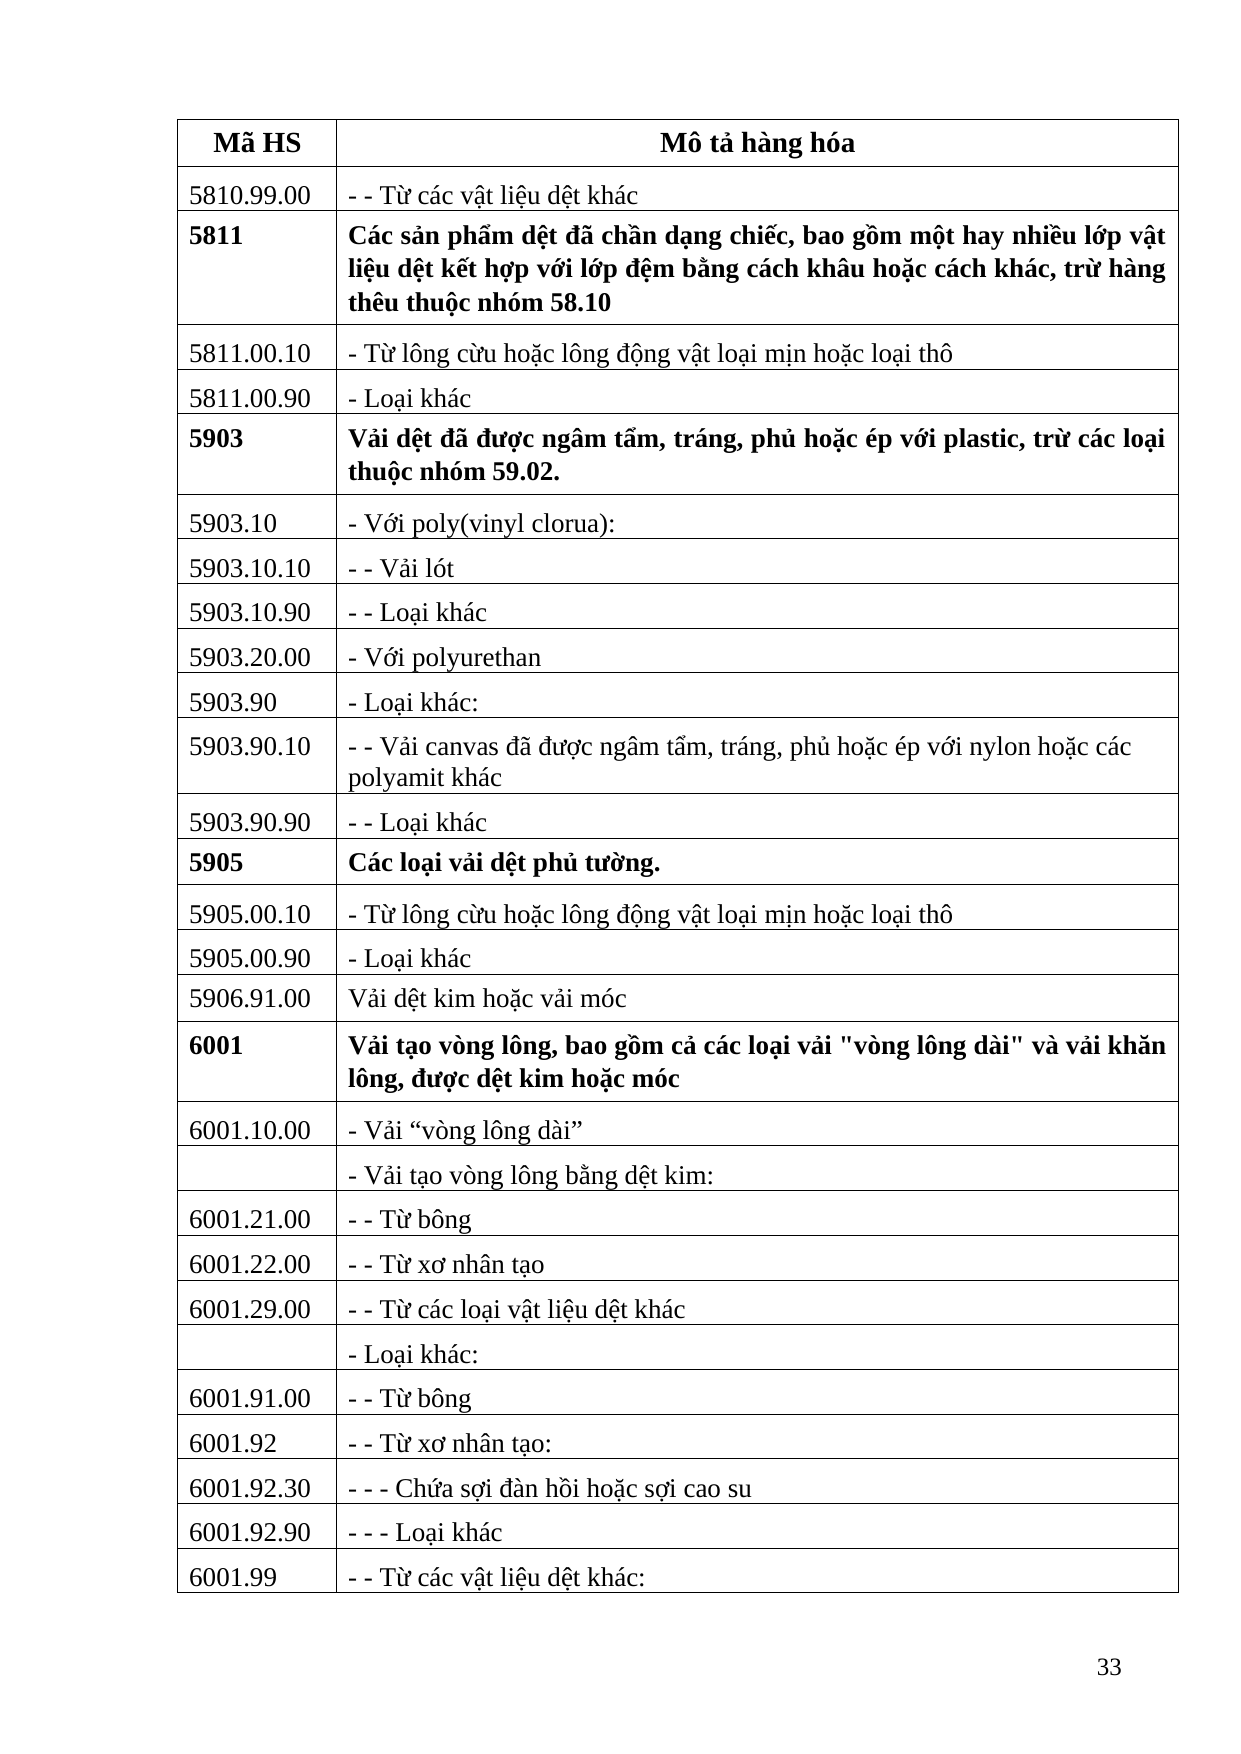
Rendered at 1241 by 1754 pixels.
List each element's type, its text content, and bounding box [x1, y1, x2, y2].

table_cell - - Từ các vật liệu dệt khác [337, 167, 1178, 210]
table_cell 6001.21.00 [178, 1191, 336, 1235]
table_cell - Loại khác [337, 370, 1178, 413]
table_cell Các sản phẩm dệt đã chần dạng chiếc, bao gồm một hay nhiều lớp vật liệu dệt kết hợp với lớp đệm bằng cách khâu hoặc cách khác, trừ hàng thêu thuộc nhóm 58.10 [337, 211, 1178, 324]
table_cell 6001.10.00 [178, 1102, 336, 1145]
table_cell 5811.00.90 [178, 370, 336, 413]
table_cell 6001.92.90 [178, 1504, 336, 1548]
table_cell - - - Loại khác [337, 1504, 1178, 1548]
table_cell 5903.20.00 [178, 629, 336, 672]
table_cell 6001.22.00 [178, 1236, 336, 1279]
table_header Mã HS [178, 120, 336, 166]
table_cell 5903.10 [178, 495, 336, 538]
table_cell 5810.99.00 [178, 167, 336, 210]
table_cell - Vải tạo vòng lông bằng dệt kim: [337, 1146, 1178, 1190]
table_cell Vải tạo vòng lông, bao gồm cả các loại vải "vòng lông dài" và vải khăn lông, được dệt kim hoặc móc [337, 1022, 1178, 1101]
table_cell 5906.91.00 [178, 975, 336, 1021]
table_cell - Với polyurethan [337, 629, 1178, 672]
table_cell [178, 1146, 336, 1190]
table_cell 6001.92 [178, 1415, 336, 1458]
table_cell - - Loại khác [337, 584, 1178, 627]
table_cell 5903.90.90 [178, 794, 336, 837]
table_cell 5903.90.10 [178, 718, 336, 793]
table_cell [178, 1325, 336, 1369]
table_cell - Với poly(vinyl clorua): [337, 495, 1178, 538]
table_cell - Loại khác: [337, 1325, 1178, 1369]
table_cell 5905.00.10 [178, 885, 336, 929]
table_cell 6001 [178, 1022, 336, 1101]
table_cell 5905 [178, 839, 336, 884]
table_cell 5903.10.90 [178, 584, 336, 627]
table_cell Các loại vải dệt phủ tường. [337, 839, 1178, 884]
table_cell 5905.00.90 [178, 930, 336, 974]
table_cell - Loại khác [337, 930, 1178, 974]
table_cell 6001.91.00 [178, 1370, 336, 1413]
table_cell - - Từ xơ nhân tạo: [337, 1415, 1178, 1458]
table_cell - Từ lông cừu hoặc lông động vật loại mịn hoặc loại thô [337, 325, 1178, 368]
table_cell 6001.92.30 [178, 1459, 336, 1503]
table_cell - - Vải canvas đã được ngâm tẩm, tráng, phủ hoặc ép với nylon hoặc các polyamit khác [337, 718, 1178, 793]
table_cell 5811.00.10 [178, 325, 336, 368]
table_cell 5811 [178, 211, 336, 324]
table_cell - - Loại khác [337, 794, 1178, 837]
table_cell - Từ lông cừu hoặc lông động vật loại mịn hoặc loại thô [337, 885, 1178, 929]
table_cell - Vải “vòng lông dài” [337, 1102, 1178, 1145]
table_cell - - - Chứa sợi đàn hồi hoặc sợi cao su [337, 1459, 1178, 1503]
table_cell - - Vải lót [337, 539, 1178, 583]
table_cell - - Từ các loại vật liệu dệt khác [337, 1281, 1178, 1324]
table_cell Vải dệt kim hoặc vải móc [337, 975, 1178, 1021]
table_cell 5903 [178, 414, 336, 493]
table_cell 5903.90 [178, 673, 336, 717]
table_cell 5903.10.10 [178, 539, 336, 583]
table_cell 6001.99 [178, 1549, 336, 1592]
table_cell - - Từ các vật liệu dệt khác: [337, 1549, 1178, 1592]
table_cell - - Từ bông [337, 1191, 1178, 1235]
table_header Mô tả hàng hóa [337, 120, 1178, 166]
table_cell - Loại khác: [337, 673, 1178, 717]
table_cell - - Từ bông [337, 1370, 1178, 1413]
table_cell 6001.29.00 [178, 1281, 336, 1324]
table_cell Vải dệt đã được ngâm tẩm, tráng, phủ hoặc ép với plastic, trừ các loại thuộc nhóm 59.02. [337, 414, 1178, 493]
table_cell - - Từ xơ nhân tạo [337, 1236, 1178, 1279]
